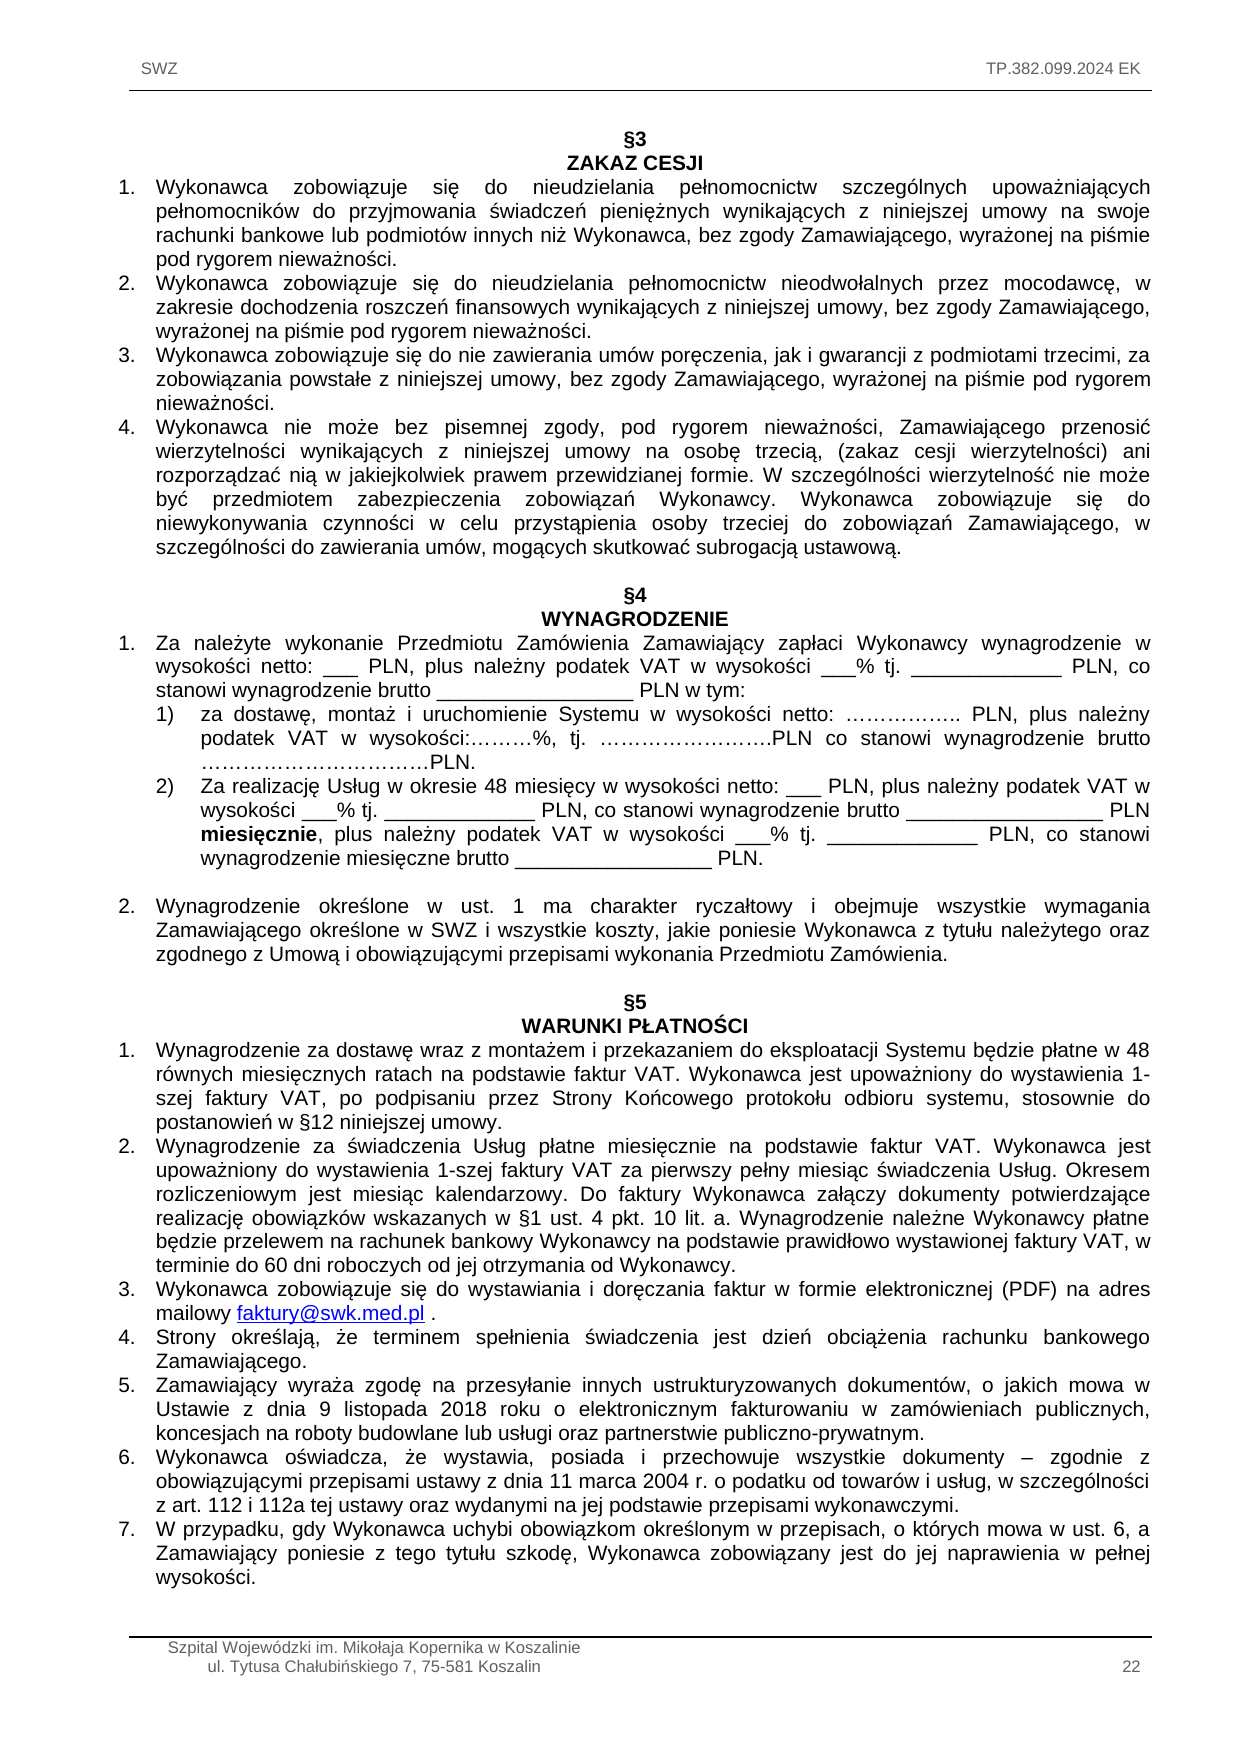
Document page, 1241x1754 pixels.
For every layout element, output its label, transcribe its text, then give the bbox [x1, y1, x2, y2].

list Wykonawca zobowiązuje się do wystawiania i doręczania faktur w formie elektronicznej (PDF) na adres mailowy faktury@swk.med.pl . [118, 1277, 1152, 1325]
list Wykonawca zobowiązuje się do nie zawierania umów poręczenia, jak i gwarancji z podmiotami trzecimi, za zobowiązania powstałe z niniejszej umowy, bez zgody Zamawiającego, wyrażonej na piśmie pod rygorem nieważności. [118, 343, 1152, 415]
list Wynagrodzenie za dostawę wraz z montażem i przekazaniem do eksploatacji Systemu będzie płatne w 48 równych miesięcznych ratach na podstawie faktur VAT. Wykonawca jest upoważniony do wystawienia 1-szej faktury VAT, po podpisaniu przez Strony Końcowego protokołu odbioru systemu, stosownie do postanowień w §12 niniejszej umowy. [118, 1038, 1152, 1133]
list za dostawę, montaż i uruchomienie Systemu w wysokości netto: …………….. PLN, plus należny podatek VAT w wysokości:………%, tj. …………………….PLN co stanowi wynagrodzenie brutto ……………………………PLN. [156, 702, 1152, 774]
list Wykonawca oświadcza, że wystawia, posiada i przechowuje wszystkie dokumenty – zgodnie z obowiązującymi przepisami ustawy z dnia 11 marca 2004 r. o podatku od towarów i usług, w szczególności z art. 112 i 112a tej ustawy oraz wydanymi na jej podstawie przepisami wykonawczymi. [118, 1445, 1152, 1517]
list Wykonawca nie może bez pisemnej zgody, pod rygorem nieważności, Zamawiającego przenosić wierzytelności wynikających z niniejszej umowy na osobę trzecią, (zakaz cesji wierzytelności) ani rozporządzać nią w jakiejkolwiek prawem przewidzianej formie. W szczególności wierzytelność nie może być przedmiotem zabezpieczenia zobowiązań Wykonawcy. Wykonawca zobowiązuje się do niewykonywania czynności w celu przystąpienia osoby trzeciej do zobowiązań Zamawiającego, w szczególności do zawierania umów, mogących skutkować subrogacją ustawową. [118, 415, 1152, 558]
list Wynagrodzenie określone w ust. 1 ma charakter ryczałtowy i obejmuje wszystkie wymagania Zamawiającego określone w SWZ i wszystkie koszty, jakie poniesie Wykonawca z tytułu należytego oraz zgodnego z Umową i obowiązującymi przepisami wykonania Przedmiotu Zamówienia. [118, 894, 1152, 966]
text WARUNKI PŁATNOŚCI [118, 1014, 1152, 1038]
text §5 [118, 990, 1152, 1014]
list Wykonawca zobowiązuje się do nieudzielania pełnomocnictw nieodwołalnych przez mocodawcę, w zakresie dochodzenia roszczeń finansowych wynikających z niniejszej umowy, bez zgody Zamawiającego, wyrażonej na piśmie pod rygorem nieważności. [118, 271, 1152, 343]
list W przypadku, gdy Wykonawca uchybi obowiązkom określonym w przepisach, o których mowa w ust. 6, a Zamawiający poniesie z tego tytułu szkodę, Wykonawca zobowiązany jest do jej naprawienia w pełnej wysokości. [118, 1517, 1152, 1589]
list Strony określają, że terminem spełnienia świadczenia jest dzień obciążenia rachunku bankowego Zamawiającego. [118, 1325, 1152, 1373]
list Zamawiający wyraża zgodę na przesyłanie innych ustrukturyzowanych dokumentów, o jakich mowa w Ustawie z dnia 9 listopada 2018 roku o elektronicznym fakturowaniu w zamówieniach publicznych, koncesjach na roboty budowlane lub usługi oraz partnerstwie publiczno-prywatnym. [118, 1373, 1152, 1445]
text §4 [118, 582, 1152, 606]
text ZAKAZ CESJI [118, 151, 1152, 175]
text §3 [118, 127, 1152, 151]
list Wynagrodzenie za świadczenia Usług płatne miesięcznie na podstawie faktur VAT. Wykonawca jest upoważniony do wystawienia 1-szej faktury VAT za pierwszy pełny miesiąc świadczenia Usług. Okresem rozliczeniowym jest miesiąc kalendarzowy. Do faktury Wykonawca załączy dokumenty potwierdzające realizację obowiązków wskazanych w §1 ust. 4 pkt. 10 lit. a. Wynagrodzenie należne Wykonawcy płatne będzie przelewem na rachunek bankowy Wykonawcy na podstawie prawidłowo wystawionej faktury VAT, w terminie do 60 dni roboczych od jej otrzymania od Wykonawcy. [118, 1133, 1152, 1277]
list Za realizację Usług w okresie 48 miesięcy w wysokości netto: ___ PLN, plus należny podatek VAT w wysokości ___% tj. _____________ PLN, co stanowi wynagrodzenie brutto _________________ PLN miesięcznie, plus należny podatek VAT w wysokości ___% tj. _____________ PLN, co stanowi wynagrodzenie miesięczne brutto _________________ PLN. [156, 774, 1152, 870]
list Za należyte wykonanie Przedmiotu Zamówienia Zamawiający zapłaci Wykonawcy wynagrodzenie w wysokości netto: ___ PLN, plus należny podatek VAT w wysokości ___% tj. _____________ PLN, co stanowi wynagrodzenie brutto _________________ PLN w tym: [118, 630, 1152, 702]
text WYNAGRODZENIE [118, 606, 1152, 630]
list Wykonawca zobowiązuje się do nieudzielania pełnomocnictw szczególnych upoważniających pełnomocników do przyjmowania świadczeń pieniężnych wynikających z niniejszej umowy na swoje rachunki bankowe lub podmiotów innych niż Wykonawca, bez zgody Zamawiającego, wyrażonej na piśmie pod rygorem nieważności. [118, 175, 1152, 271]
